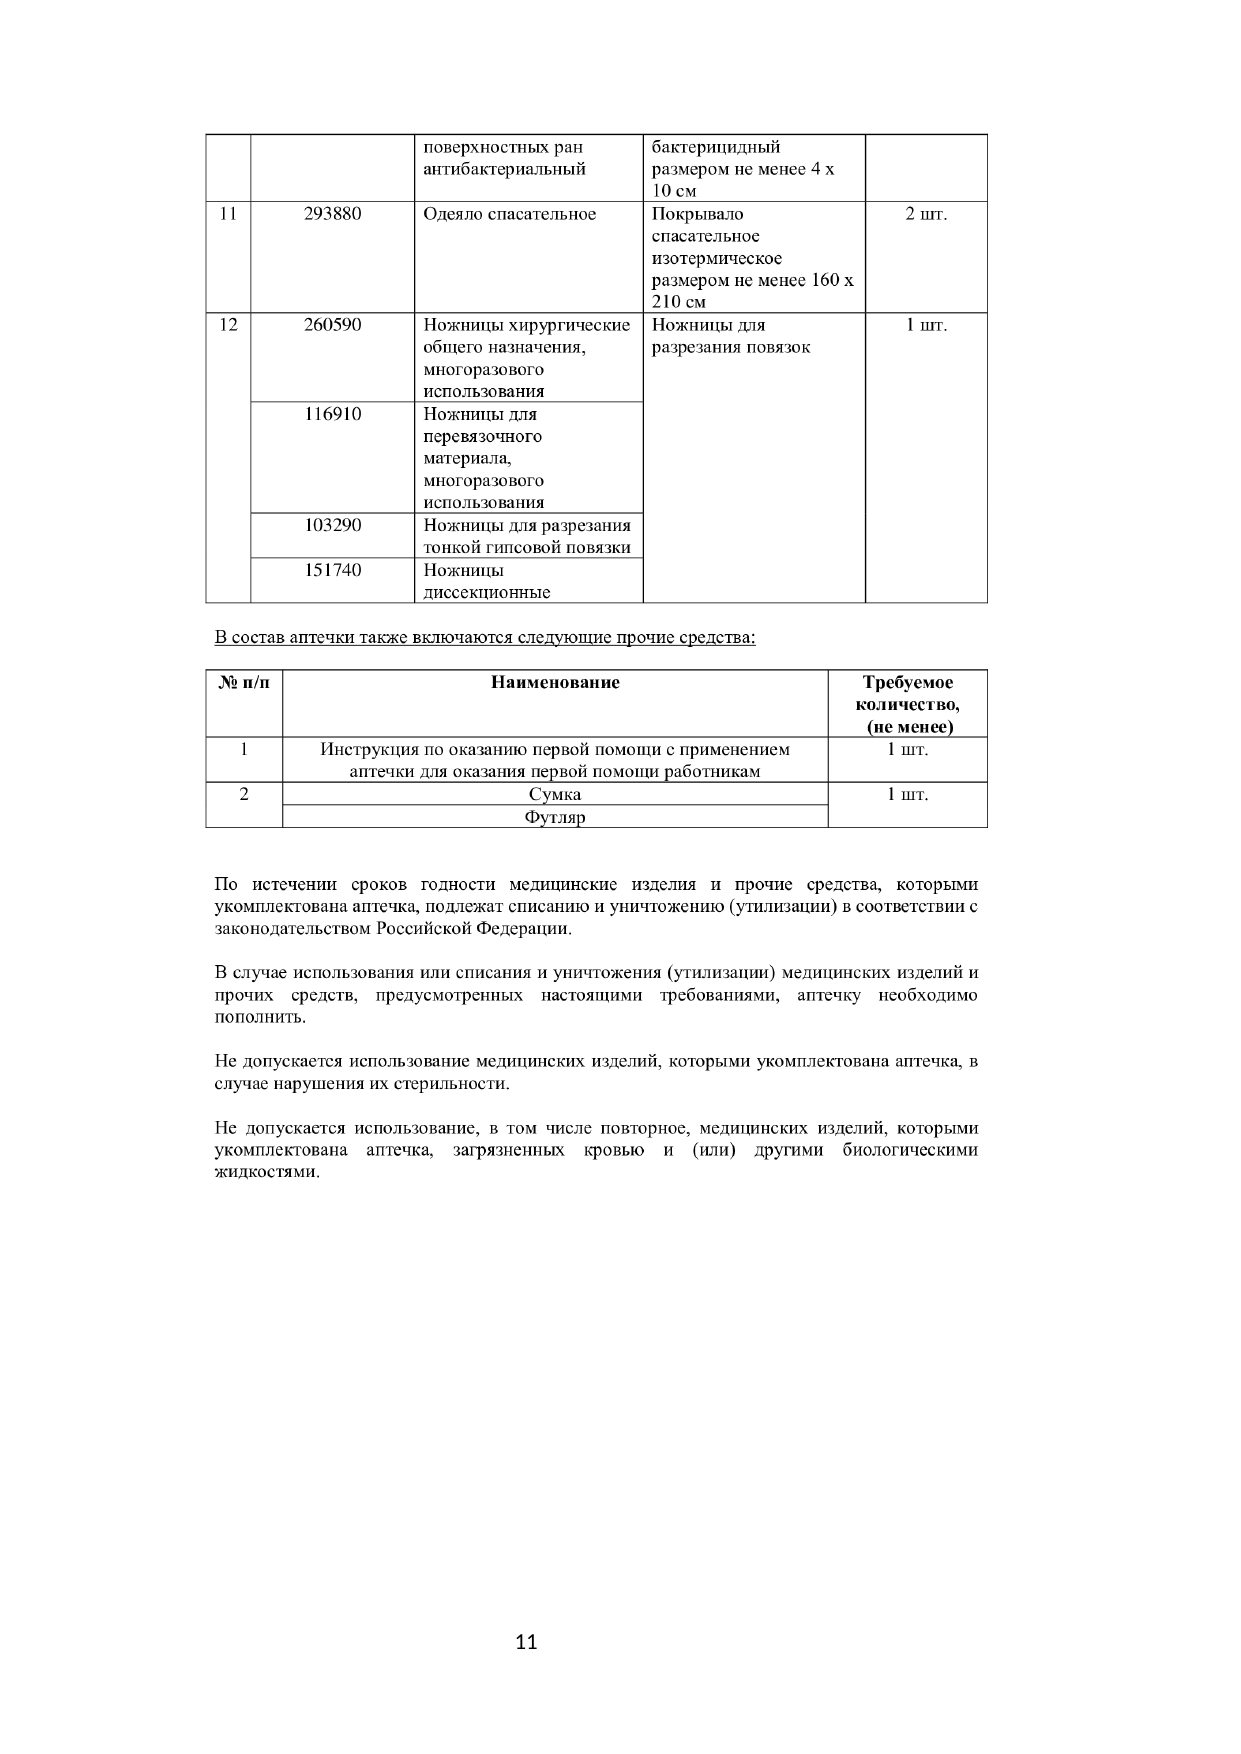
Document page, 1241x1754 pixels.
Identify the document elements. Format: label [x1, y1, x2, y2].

picture [177, 118, 1007, 1200]
